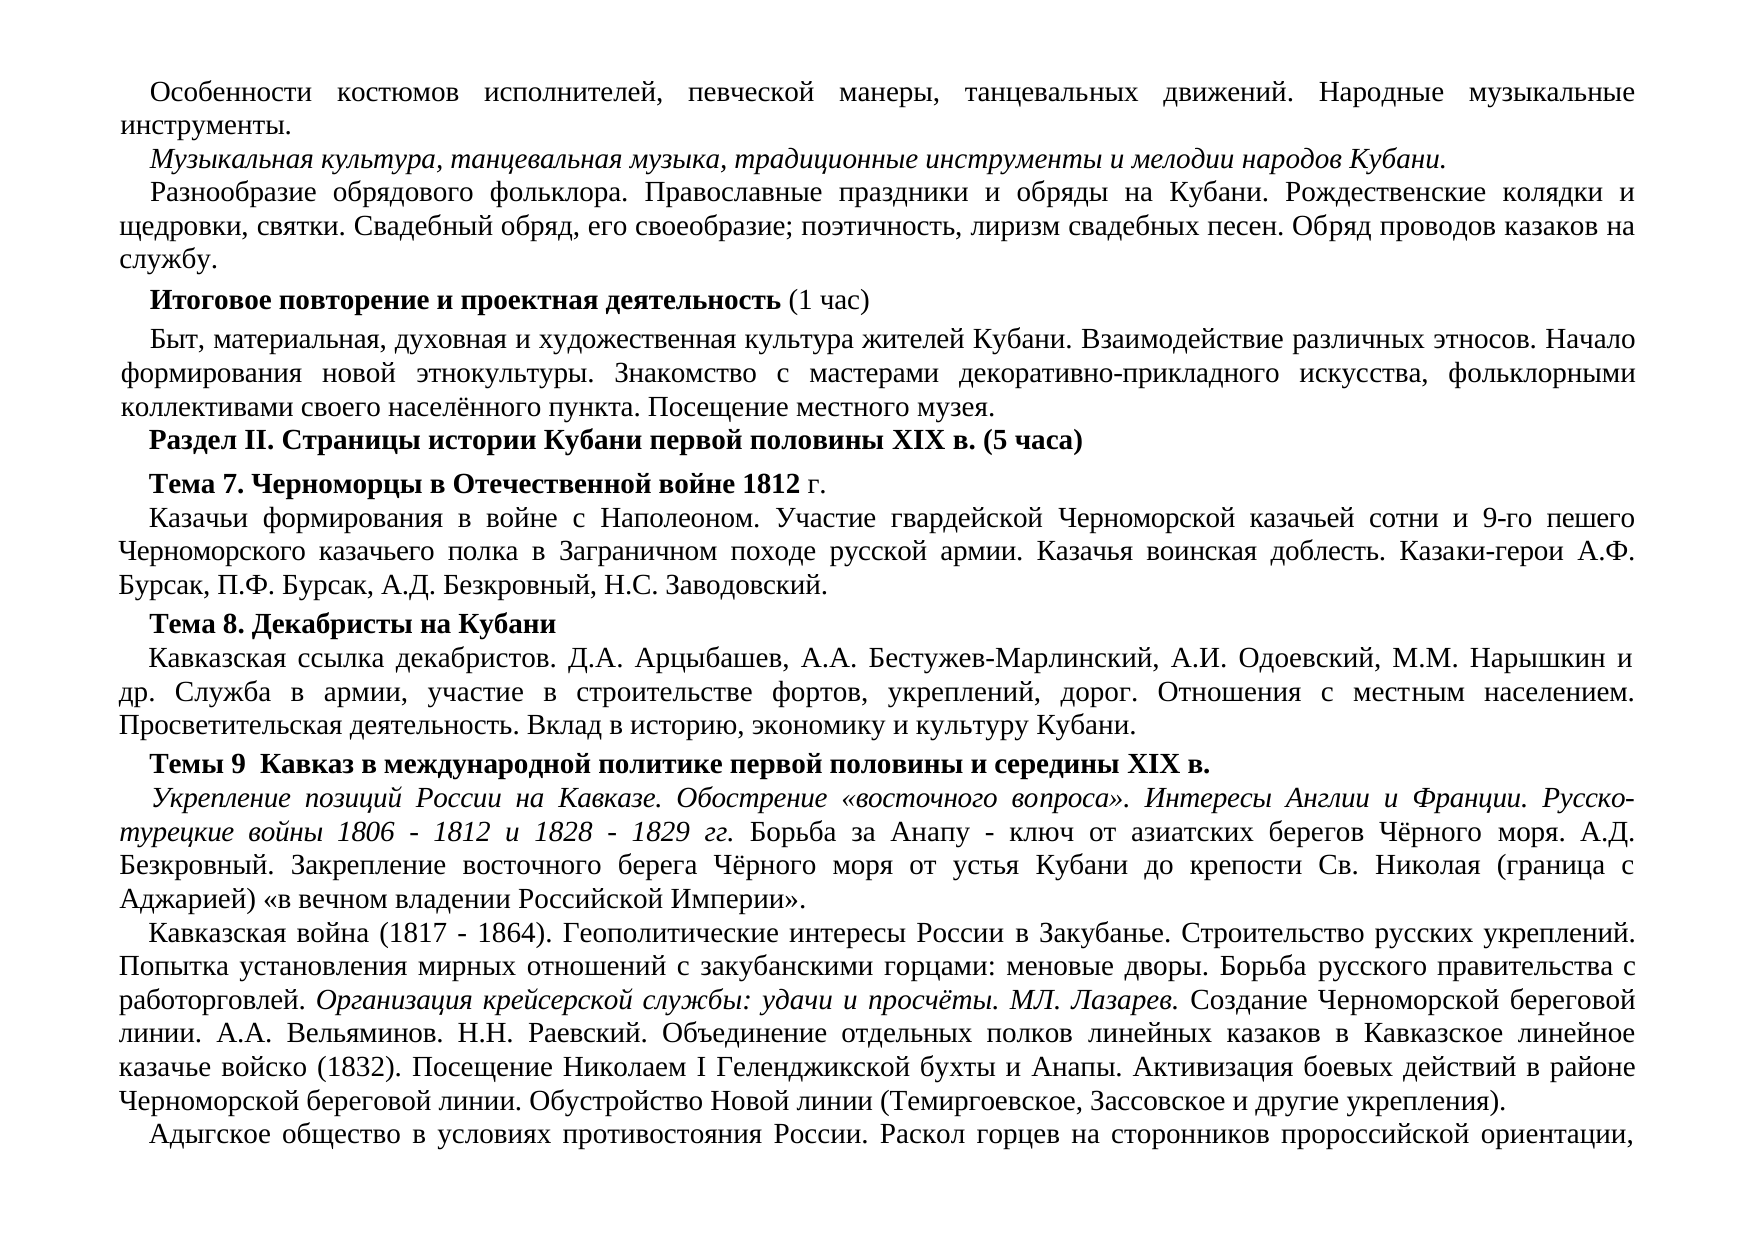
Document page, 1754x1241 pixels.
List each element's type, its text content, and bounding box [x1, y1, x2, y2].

text Особенности костюмов исполнителей, певческой манеры, танцевальных движений. Народные музыкальные инструменты. [120, 74, 1635, 141]
text Разнообразие обрядового фольклора. Православные праздники и обряды на Кубани. Рождественские колядки и щедровки, святки. Свадебный обряд, его своеобразие; поэтичность, лиризм свадебных песен. Обряд проводов казаков на службу. [119, 174, 1635, 275]
text Кавказская ссылка декабристов. Д.А. Арцыбашев, А.А. Бестужев-Марлинский, А.И. Одоевский, М.М. Нарышкин и др. Служба в армии, участие в строительстве фортов, укреплений, дорог. Отношения с местным населением. Просветительская деятельность. Вклад в историю, экономику и культуру Кубани. [119, 640, 1635, 741]
text Музыкальная культура, танцевальная музыка, традиционные инструменты и мелодии народов Кубани. [120, 141, 1635, 174]
text Укрепление позиций России на Кавказе. Обострение «восточного вопроса». Интересы Англии и Франции. Русско-турецкие войны 1806 - 1812 и 1828 - 1829 гг. Борьба за Анапу - ключ от азиатских берегов Чёрного моря. А.Д. Безкровный. Закрепление восточного берега Чёрного моря от устья Кубани до крепости Св. Николая (граница с Аджарией) «в вечном владении Российской Империи». [119, 780, 1635, 914]
text Раздел II. Страницы истории Кубани первой половины XIX в. (5 часа) [149, 422, 1498, 456]
text Кавказская война (1817 - 1864). Геополитические интересы России в Закубанье. Строительство русских укреплений. Попытка установления мирных отношений с закубанскими горцами: меновые дворы. Борьба русского правительства с работорговлей. Организация крейсерской службы: удачи и просчёты. МЛ. Лазарев. Создание Черноморской береговой линии. А.А. Вельяминов. Н.Н. Раевский. Объединение отдельных полков линейных казаков в Кавказское линейное казачье войско (1832). Посещение Николаем I Геленджикской бухты и Анапы. Активизация боевых действий в районе Черноморской береговой линии. Обустройство Новой линии (Темиргоевское, Зассовское и другие укрепления). [119, 915, 1636, 1116]
text Темы 9 Кавказ в международной политике первой половины и середины XIX в. [149, 746, 1498, 780]
text Тема 7. Черноморцы в Отечественной войне 1812 г. [149, 466, 1636, 500]
text Тема 8. Декабристы на Кубани [149, 607, 1636, 640]
text Быт, материальная, духовная и художественная культура жителей Кубани. Взаимодействие различных этносов. Начало формирования новой этнокультуры. Знакомство с мастерами декоративно-прикладного искусства, фольклорными коллективами своего населённого пункта. Посещение местного музея. [121, 322, 1636, 422]
text Казачьи формирования в войне с Наполеоном. Участие гвардейской Черноморской казачьей сотни и 9-го пешего Черноморского казачьего полка в Заграничном походе русской армии. Казачья воинская доблесть. Казаки-герои А.Ф. Бурсак, П.Ф. Бурсак, А.Д. Безкровный, Н.С. Заводовский. [118, 500, 1635, 601]
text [119, 1116, 1635, 1150]
text Итоговое повторение и проектная деятельность (1 час) [149, 282, 1636, 316]
